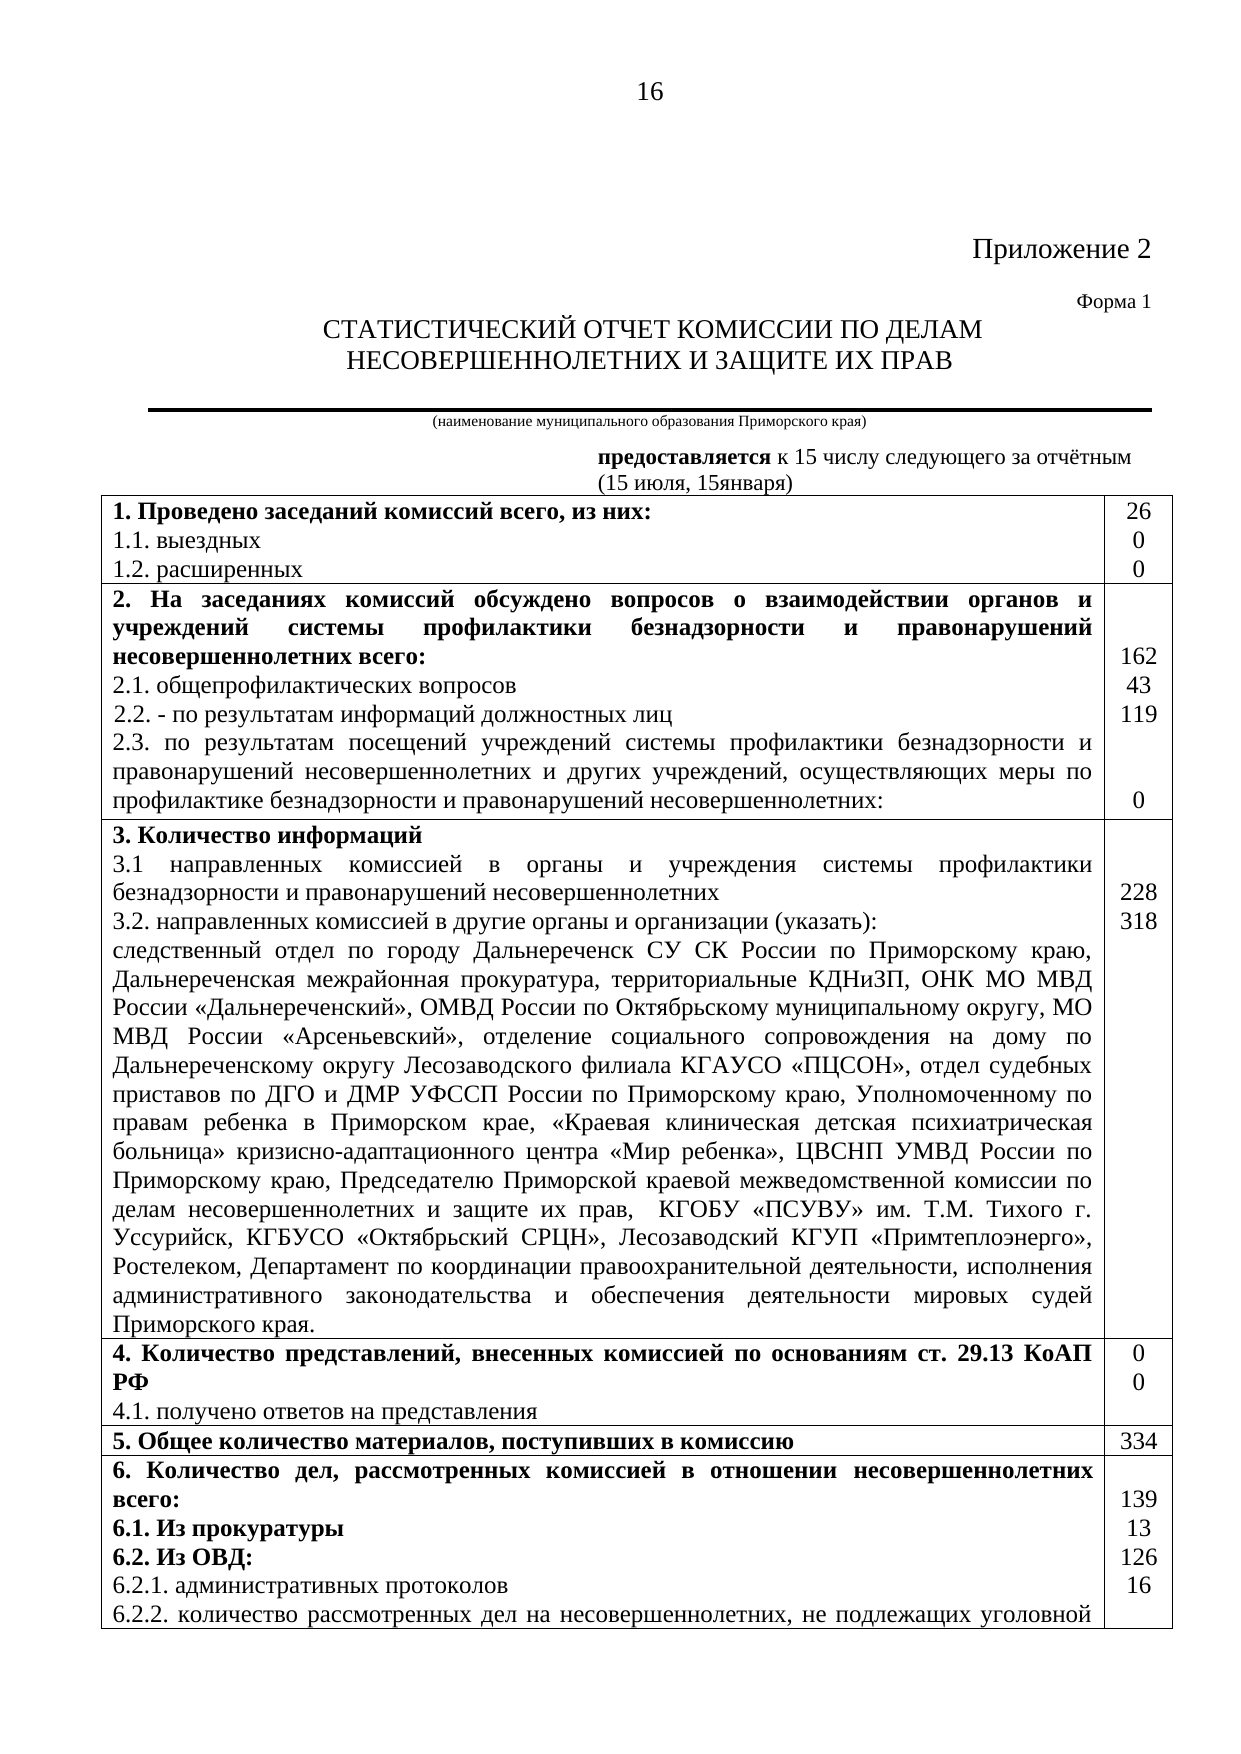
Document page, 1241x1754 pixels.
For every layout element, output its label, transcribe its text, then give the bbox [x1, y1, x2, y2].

text СТАТИСТИЧЕСКИЙ ОТЧЕТ КОМИССИИ ПО ДЕЛАМ НЕСОВЕРШЕННОЛЕТНИХ И ЗАЩИТЕ ИХ ПРАВ [148, 313, 1152, 375]
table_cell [102, 1456, 1104, 1628]
table_cell 162 43 119 0 [1105, 584, 1172, 819]
table_cell 5. Общее количество материалов, поступивших в комиссию [102, 1426, 1104, 1454]
table_cell 4. Количество представлений, внесенных комиссией по основаниям ст. 29.13 КоАП РФ 4.1. получено ответов на представления [102, 1339, 1104, 1425]
table_cell 228 318 [1105, 820, 1172, 1337]
table_cell 0 0 [1105, 1339, 1172, 1425]
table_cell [1105, 1456, 1172, 1628]
table_cell 3. Количество информаций 3.1 направленных комиссией в органы и учреждения системы профилактики безнадзорности и правонарушений несовершеннолетних 3.2. направленных комиссией в другие органы и организации (указать): следственный отдел по городу Дальнереченск СУ СК России по Приморскому краю, Дальнереченская межрайонная прокуратура, территориальные КДНиЗП, ОНК МО МВД России «Дальнереченский», ОМВД России по Октябрьскому муниципальному округу, МО МВД России «Арсеньевский», отделение социального сопровождения на дому по Дальнереченскому округу Лесозаводского филиала КГАУСО «ПЦСОН», отдел судебных приставов по ДГО и ДМР УФССП России по Приморскому краю, Уполномоченному по правам ребенка в Приморском крае, «Краевая клиническая детская психиатрическая больница» кризисно-адаптационного центра «Мир ребенка», ЦВСНП УМВД России по Приморскому краю, Председателю Приморской краевой межведомственной комиссии по делам несовершеннолетних и защите их прав, КГОБУ «ПСУВУ» им. Т.М. Тихого г. Уссурийск, КГБУСО «Октябрьский СРЦН», Лесозаводский КГУП «Примтеплоэнерго», Ростелеком, Департамент по координации правоохранительной деятельности, исполнения административного законодательства и обеспечения деятельности мировых судей Приморского края. [102, 820, 1104, 1337]
table_header 26 0 0 [1105, 496, 1172, 583]
text Приложение 2 [148, 231, 1152, 265]
table_cell 2. На заседаниях комиссий обсуждено вопросов о взаимодействии органов и учреждений системы профилактики безнадзорности и правонарушений несовершеннолетних всего: 2.1. общепрофилактических вопросов 2.2. - по результатам информаций должностных лиц 2.3. по результатам посещений учреждений системы профилактики безнадзорности и правонарушений несовершеннолетних и других учреждений, осуществляющих меры по профилактике безнадзорности и правонарушений несовершеннолетних: [102, 584, 1104, 819]
table_header 1. Проведено заседаний комиссий всего, из них: 1.1. выездных 1.2. расширенных [102, 496, 1104, 583]
text предоставляется к 15 числу следующего за отчётным (15 июля, 15января) [598, 443, 1152, 495]
text (наименование муниципального образования Приморского края) [148, 412, 1152, 443]
text Форма 1 [148, 289, 1152, 313]
table_cell 334 [1105, 1426, 1172, 1454]
